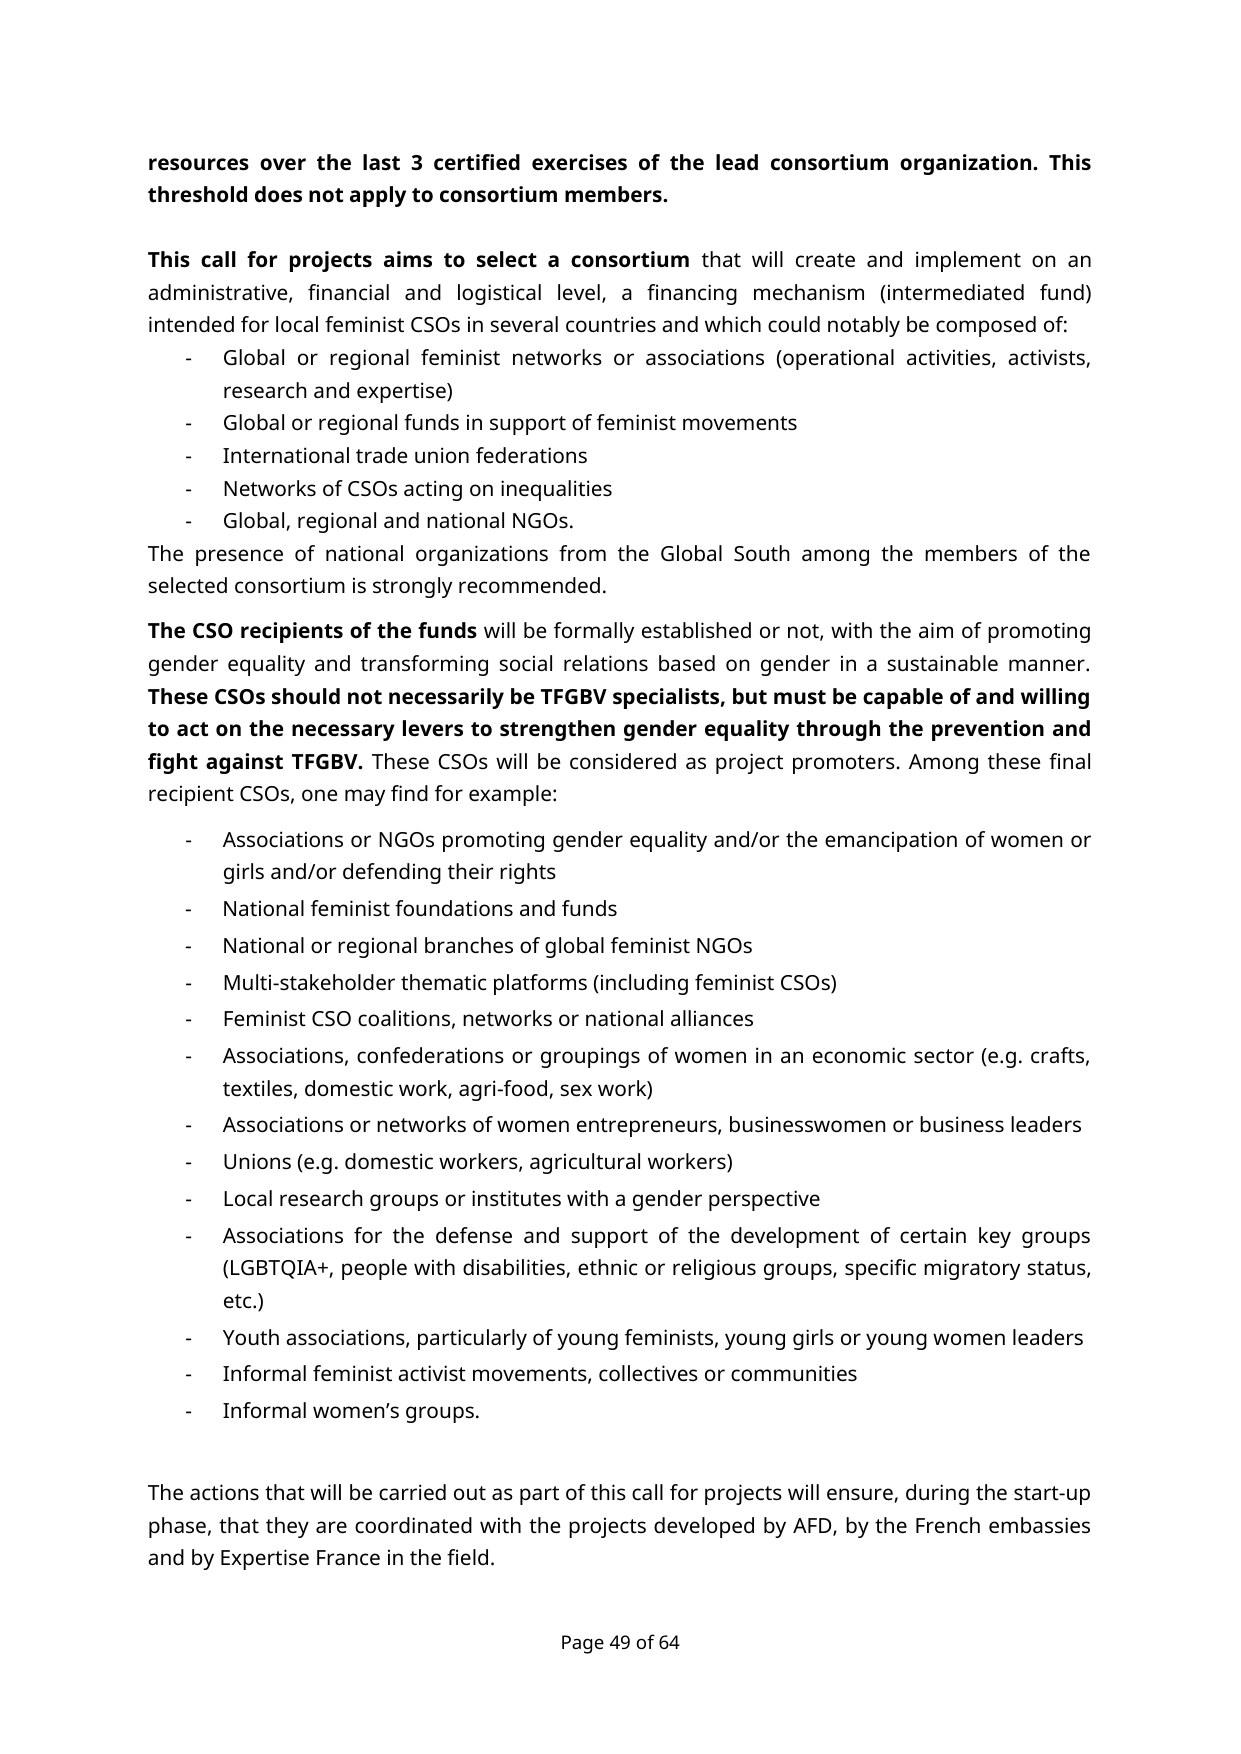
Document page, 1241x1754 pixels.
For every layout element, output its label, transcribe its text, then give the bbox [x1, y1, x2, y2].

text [148, 148, 1093, 209]
list Associations or NGOs promoting gender equality and/or the emancipation of women or girls and/or defending their rights [185, 825, 1093, 886]
list Associations or networks of women entrepreneurs, businesswomen or business leaders [185, 1111, 1093, 1139]
list Local research groups or institutes with a gender perspective [185, 1184, 1093, 1212]
text The CSO recipients of the funds will be formally established or not, with the aim of promoting gender equality and transforming social relations based on gender in a sustainable manner. These CSOs should not necessarily be TFGBV specialists, but must be capable of and willing to act on the necessary levers to strengthen gender equality through the prevention and fight against TFGBV. These CSOs will be considered as project promoters. Among these final recipient CSOs, one may find for example: [148, 617, 1093, 808]
list Multi-stakeholder thematic platforms (including feminist CSOs) [185, 968, 1093, 996]
list Global or regional funds in support of feminist movements [185, 408, 1093, 437]
text This call for projects aims to select a consortium that will create and implement on an administrative, financial and logistical level, a financing mechanism (intermediated fund) intended for local feminist CSOs in several countries and which could notably be composed of: [148, 245, 1093, 339]
list National or regional branches of global feminist NGOs [185, 931, 1093, 959]
list Youth associations, particularly of young feminists, young girls or young women leaders [185, 1323, 1093, 1351]
list International trade union federations [185, 441, 1093, 469]
list Associations, confederations or groupings of women in an economic sector (e.g. crafts, textiles, domestic work, agri-food, sex work) [185, 1041, 1093, 1102]
list Informal feminist activist movements, collectives or communities [185, 1359, 1093, 1388]
list Global, regional and national NGOs. [185, 506, 1093, 535]
list Associations for the defense and support of the development of certain key groups (LGBTQIA+, people with disabilities, ethnic or religious groups, specific migratory status, etc.) [185, 1221, 1093, 1314]
list Unions (e.g. domestic workers, agricultural workers) [185, 1147, 1093, 1176]
list Informal women’s groups. [185, 1396, 1093, 1425]
list Networks of CSOs acting on inequalities [185, 474, 1093, 502]
text The actions that will be carried out as part of this call for projects will ensure, during the start-up phase, that they are coordinated with the projects developed by AFD, by the French embassies and by Expertise France in the field. [148, 1478, 1093, 1572]
list Feminist CSO coalitions, networks or national alliances [185, 1004, 1093, 1033]
text The presence of national organizations from the Global South among the members of the selected consortium is strongly recommended. [148, 539, 1093, 600]
list National feminist foundations and funds [185, 894, 1093, 922]
list Global or regional feminist networks or associations (operational activities, activists, research and expertise) [185, 343, 1093, 404]
